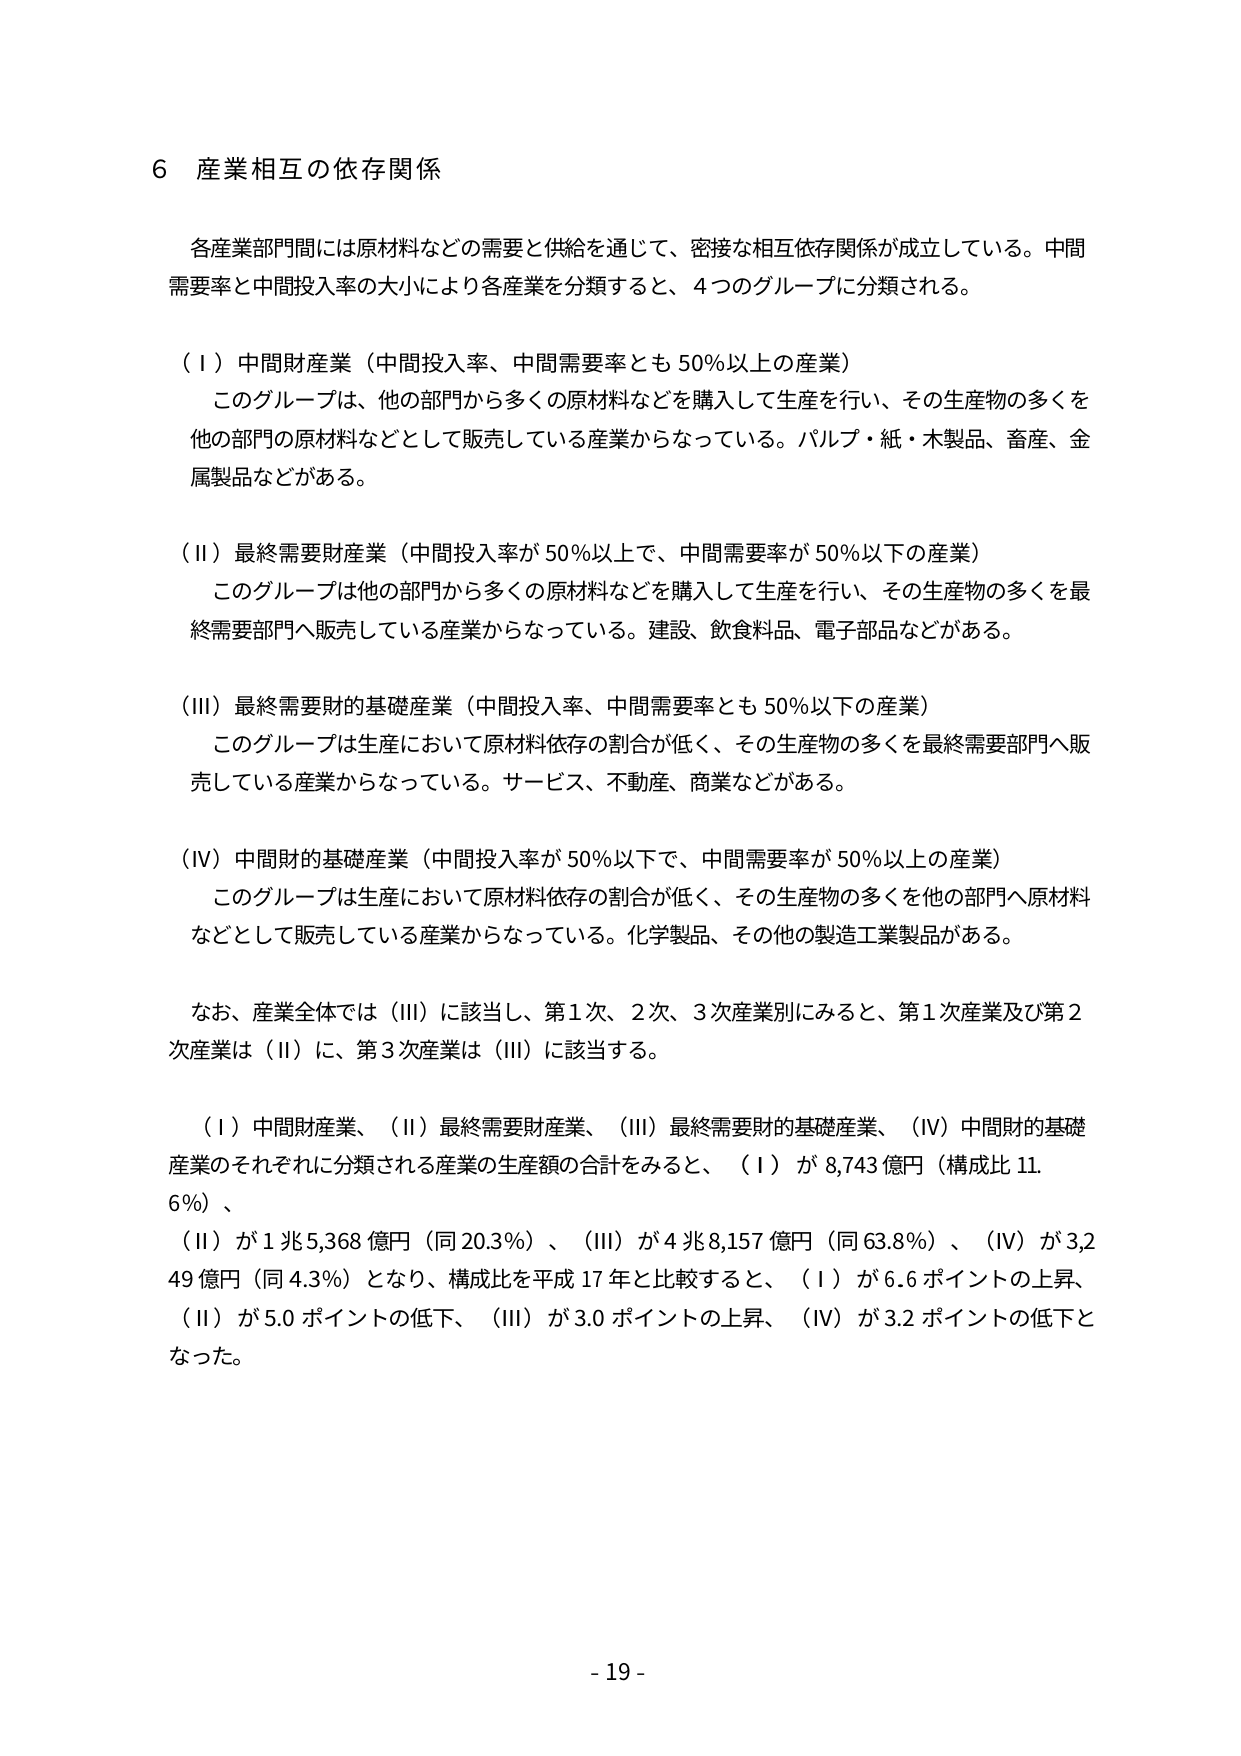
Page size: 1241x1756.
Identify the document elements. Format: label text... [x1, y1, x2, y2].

text このグループは生産において原材料依存の割合が低く、その生産物の多くを他の部門へ原材料などとして販売している産業からなっている。化学製品、その他の製造工業製品がある。 [190, 880, 1093, 950]
text （Ⅰ）中間財産業、（Ⅱ）最終需要財産業、（Ⅲ）最終需要財的基礎産業、（Ⅳ）中間財的基礎 産業のそれぞれに分類される産業の生産額の合計をみると、（Ⅰ）が 8,743 億円（構成比 11.6％）、 [169, 1109, 1094, 1218]
text このグループは、他の部門から多くの原材料などを購入して生産を行い、その生産物の多くを他の部門の原材料などとして販売している産業からなっている。パルプ・紙・木製品、畜産、金属製品などがある。 [190, 383, 1093, 491]
text （Ⅰ）中間財産業（中間投入率、中間需要率とも 50％以上の産業） [169, 346, 1115, 377]
subtitle ６ 産業相互の依存関係 [148, 149, 1115, 185]
text このグループは生産において原材料依存の割合が低く、その生産物の多くを最終需要部門へ販売している産業からなっている。サービス、不動産、商業などがある。 [190, 727, 1093, 797]
text 各産業部門間には原材料などの需要と供給を通じて、密接な相互依存関係が成立している。中間需要率と中間投入率の大小により各産業を分類すると、４つのグループに分類される。 [169, 231, 1093, 301]
text （Ⅱ）が 1 兆 5,368 億円（同 20.3％）、（Ⅲ）が 4 兆 8,157 億円（同 63.8％）、（Ⅳ）が 3,249 億円（同 4.3％）となり、構成比を平成 17 年と比較すると、（Ⅰ）が 6.6 ポイントの上昇、（Ⅱ）が 5.0 ポイントの低下、（Ⅲ）が 3.0 ポイントの上昇、（Ⅳ）が 3.2 ポイントの低下となった。 [169, 1224, 1098, 1371]
text （Ⅲ）最終需要財的基礎産業（中間投入率、中間需要率とも 50％以下の産業） [169, 689, 1115, 721]
text （Ⅱ）最終需要財産業（中間投入率が 50％以上で、中間需要率が 50％以下の産業） [169, 536, 1115, 568]
text このグループは他の部門から多くの原材料などを購入して生産を行い、その生産物の多くを最終需要部門へ販売している産業からなっている。建設、飲食料品、電子部品などがある。 [190, 574, 1093, 644]
text （Ⅳ）中間財的基礎産業（中間投入率が 50％以下で、中間需要率が 50％以上の産業） [169, 842, 1115, 873]
text なお、産業全体では（Ⅲ）に該当し、第１次、２次、３次産業別にみると、第１次産業及び第２ 次産業は（Ⅱ）に、第３次産業は（Ⅲ）に該当する。 [169, 995, 1093, 1064]
